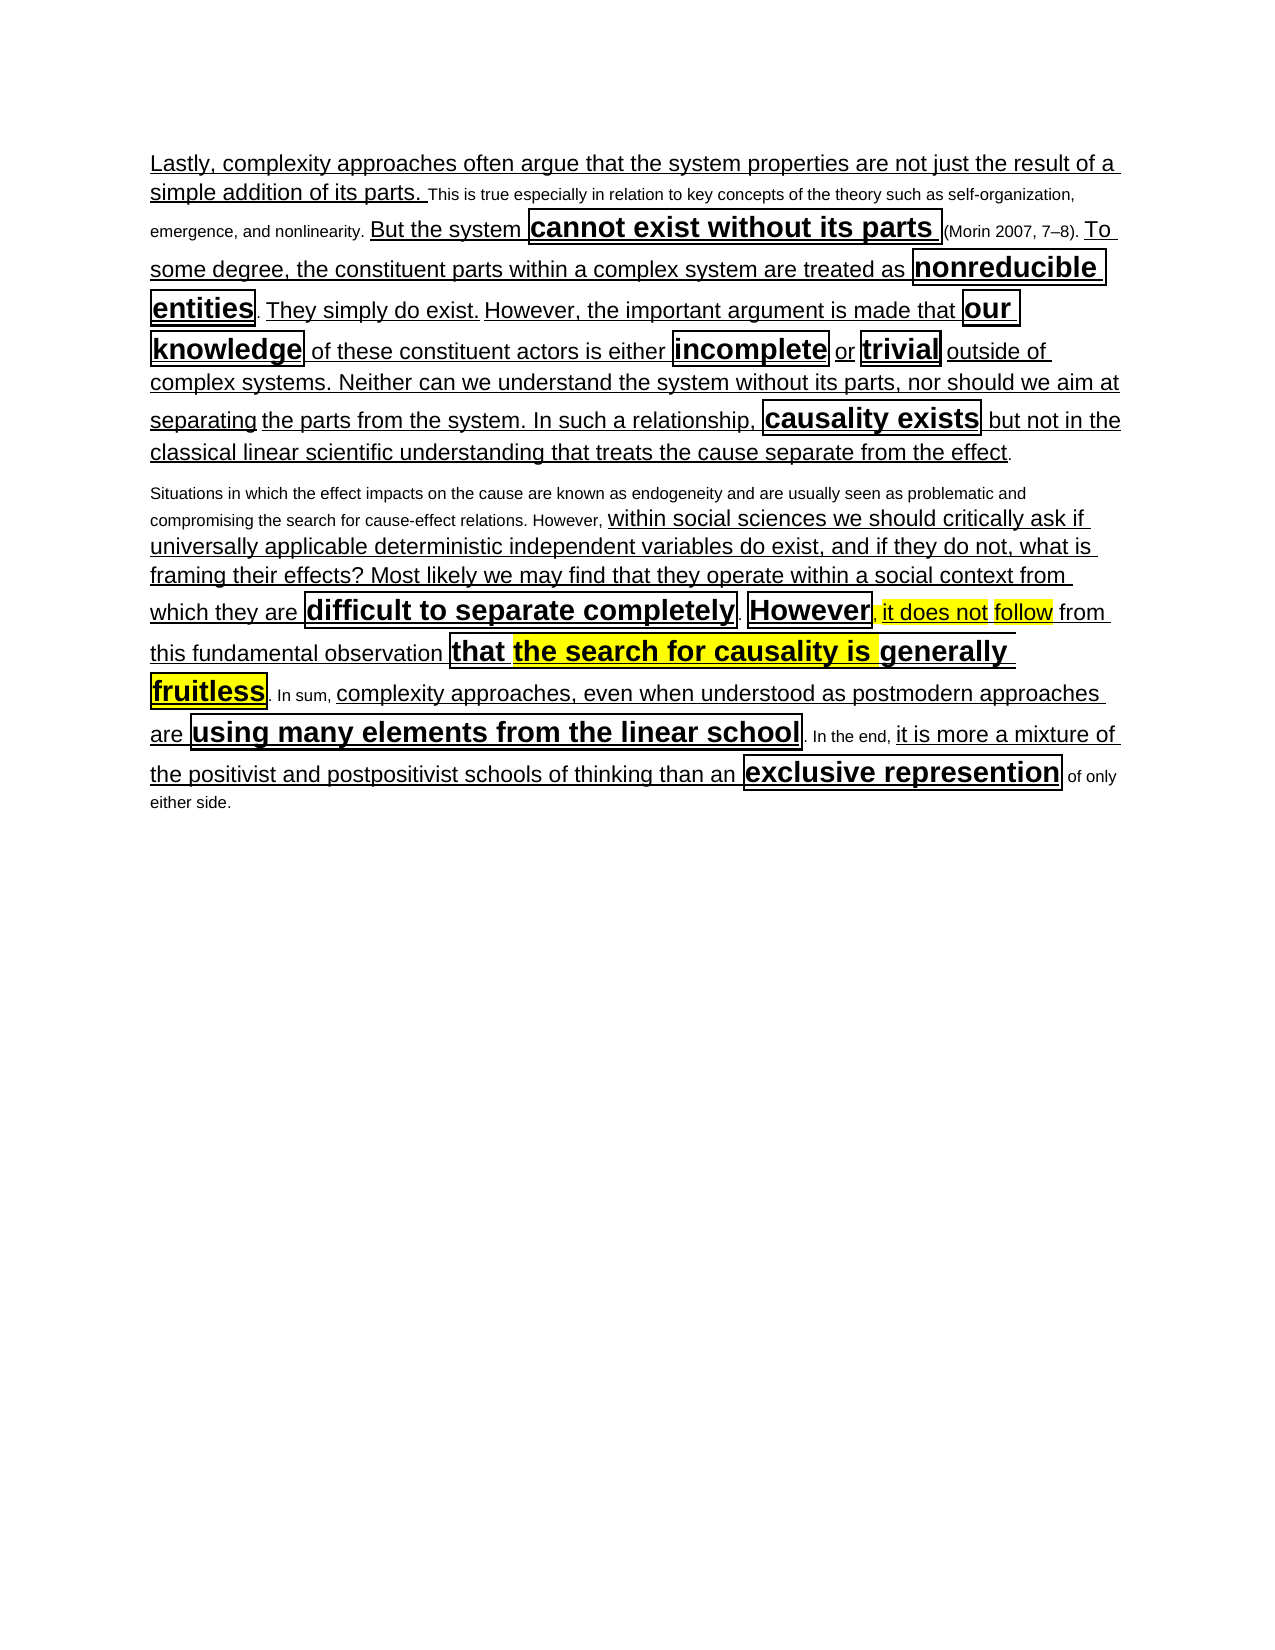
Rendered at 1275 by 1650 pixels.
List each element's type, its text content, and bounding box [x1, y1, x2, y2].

text Situations in which the effect impacts on the cause are known as endogeneity and are usually seen as problematic and compromising the search for cause-effect relations. However, within social sciences we should critically ask if universally applicable deterministic independent variables do exist, and if they do not, what is framing their effects? Most likely we may find that they operate within a social context from which they are difficult to separate completely. However, it does not follow from this fundamental observation that the search for causality is generally fruitless. In sum, complexity approaches, even when understood as postmodern approaches are using many elements from the linear school. In the end, it is more a mixture of the positivist and postpositivist schools of thinking than an exclusive represention of only either side. [150, 483, 1125, 812]
text Lastly, complexity approaches often argue that the system properties are not just the result of a simple addition of its parts. This is true especially in relation to key concepts of the theory such as self-organization, emergence, and nonlinearity. But the system cannot exist without its parts (Morin 2007, 7–8). To some degree, the constituent parts within a complex system are treated as nonreducible entities. They simply do exist. However, the important argument is made that our knowledge of these constituent actors is either incomplete or trivial outside of complex systems. Neither can we understand the system without its parts, nor should we aim at separating the parts from the system. In such a relationship, causality exists but not in the classical linear scientific understanding that treats the cause separate from the effect. [150, 150, 1125, 465]
